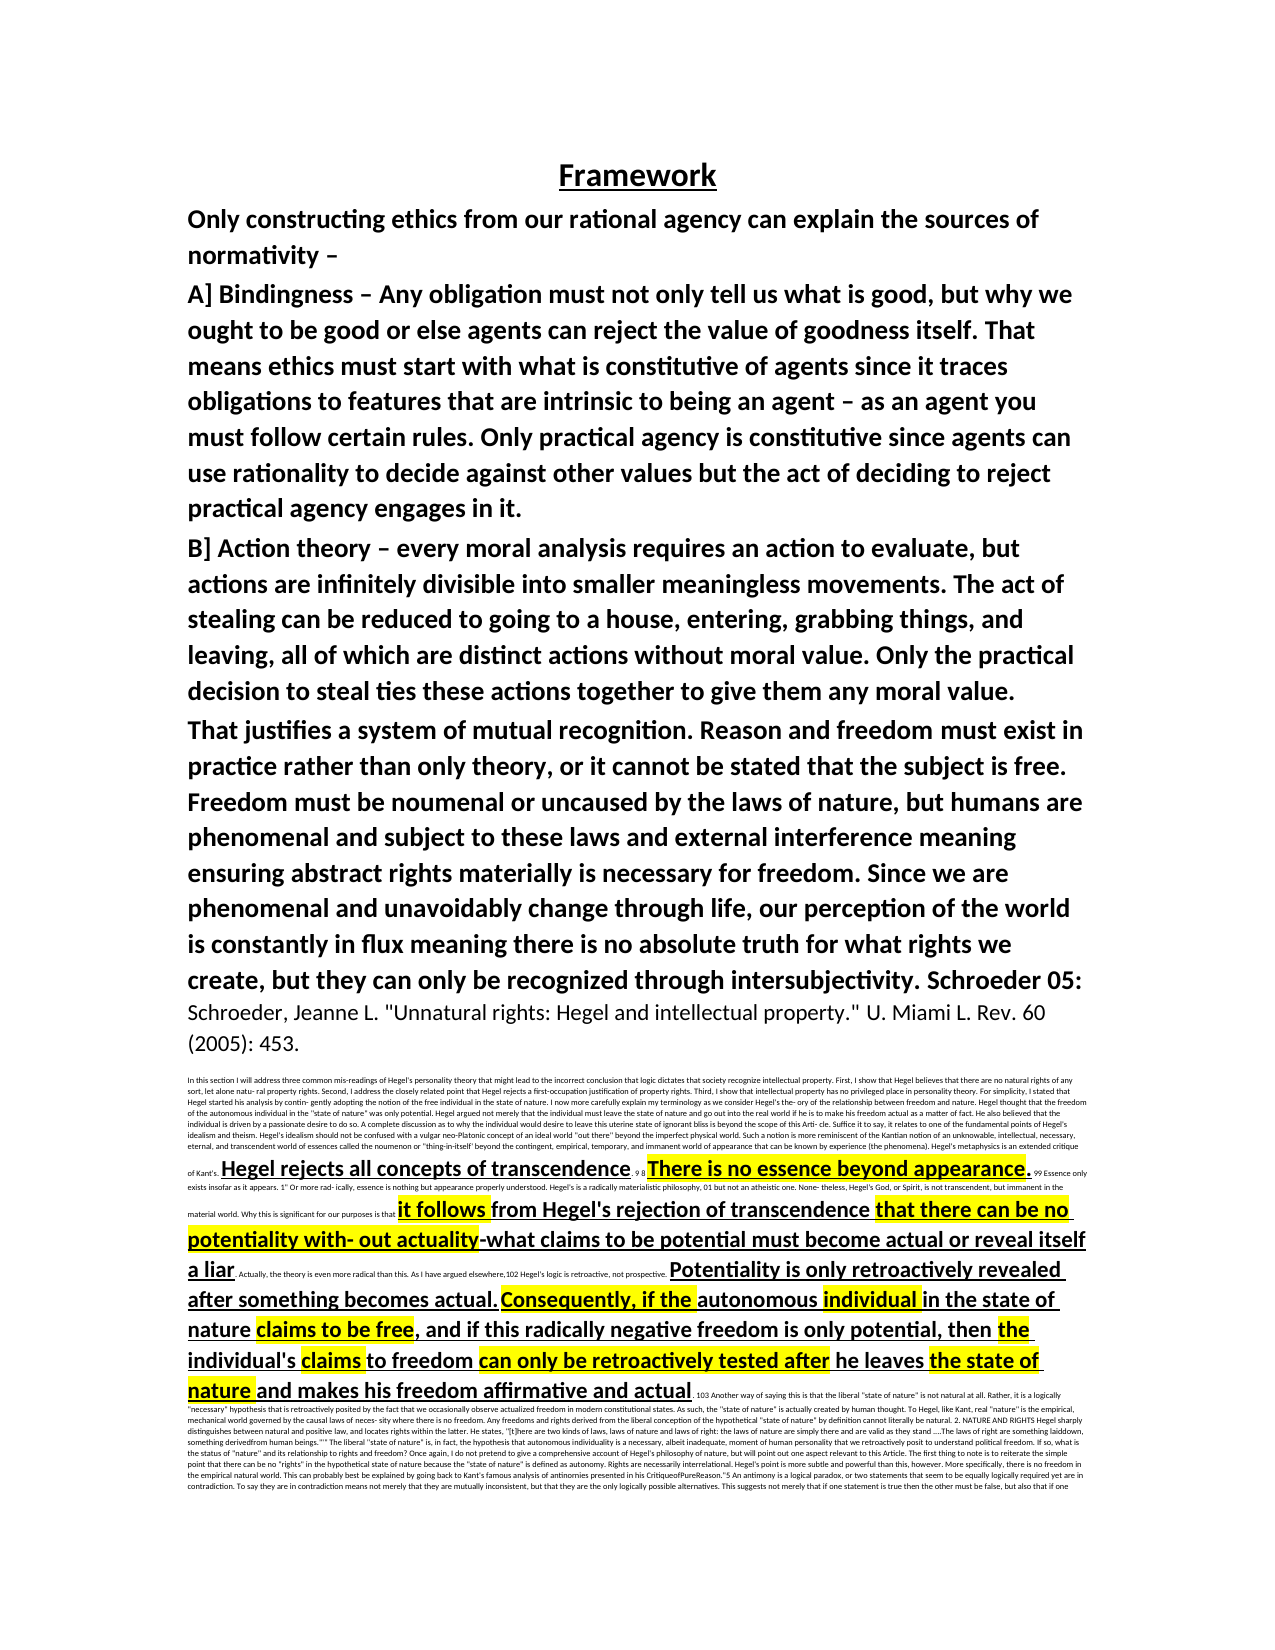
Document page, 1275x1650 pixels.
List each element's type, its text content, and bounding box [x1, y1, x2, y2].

subtitle Framework [187, 154, 1087, 195]
subtitle A] Bindingness – Any obligation must not only tell us what is good, but why we ought to be good or else agents can reject the value of goodness itself. That means ethics must start with what is constitutive of agents since it traces obligations to features that are intrinsic to being an agent – as an agent you must follow certain rules. Only practical agency is constitutive since agents can use rationality to decide against other values but the act of deciding to reject practical agency engages in it. [187, 278, 1087, 524]
text Schroeder, Jeanne L. "Unnatural rights: Hegel and intellectual property." U. Miami L. Rev. 60 (2005): 453. [187, 998, 1087, 1057]
subtitle That justifies a system of mutual recognition. Reason and freedom must exist in practice rather than only theory, or it cannot be stated that the subject is free. Freedom must be noumenal or uncaused by the laws of nature, but humans are phenomenal and subject to these laws and external interference meaning ensuring abstract rights materially is necessary for freedom. Since we are phenomenal and unavoidably change through life, our perception of the world is constantly in flux meaning there is no absolute truth for what rights we create, but they can only be recognized through intersubjectivity. Schroeder 05: [187, 713, 1087, 996]
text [187, 1076, 1087, 1492]
subtitle Only constructing ethics from our rational agency can explain the sources of normativity – [187, 202, 1087, 271]
subtitle B] Action theory – every moral analysis requires an action to evaluate, but actions are infinitely divisible into smaller meaningless movements. The act of stealing can be reduced to going to a house, entering, grabbing things, and leaving, all of which are distinct actions without moral value. Only the practical decision to steal ties these actions together to give them any moral value. [187, 531, 1087, 707]
